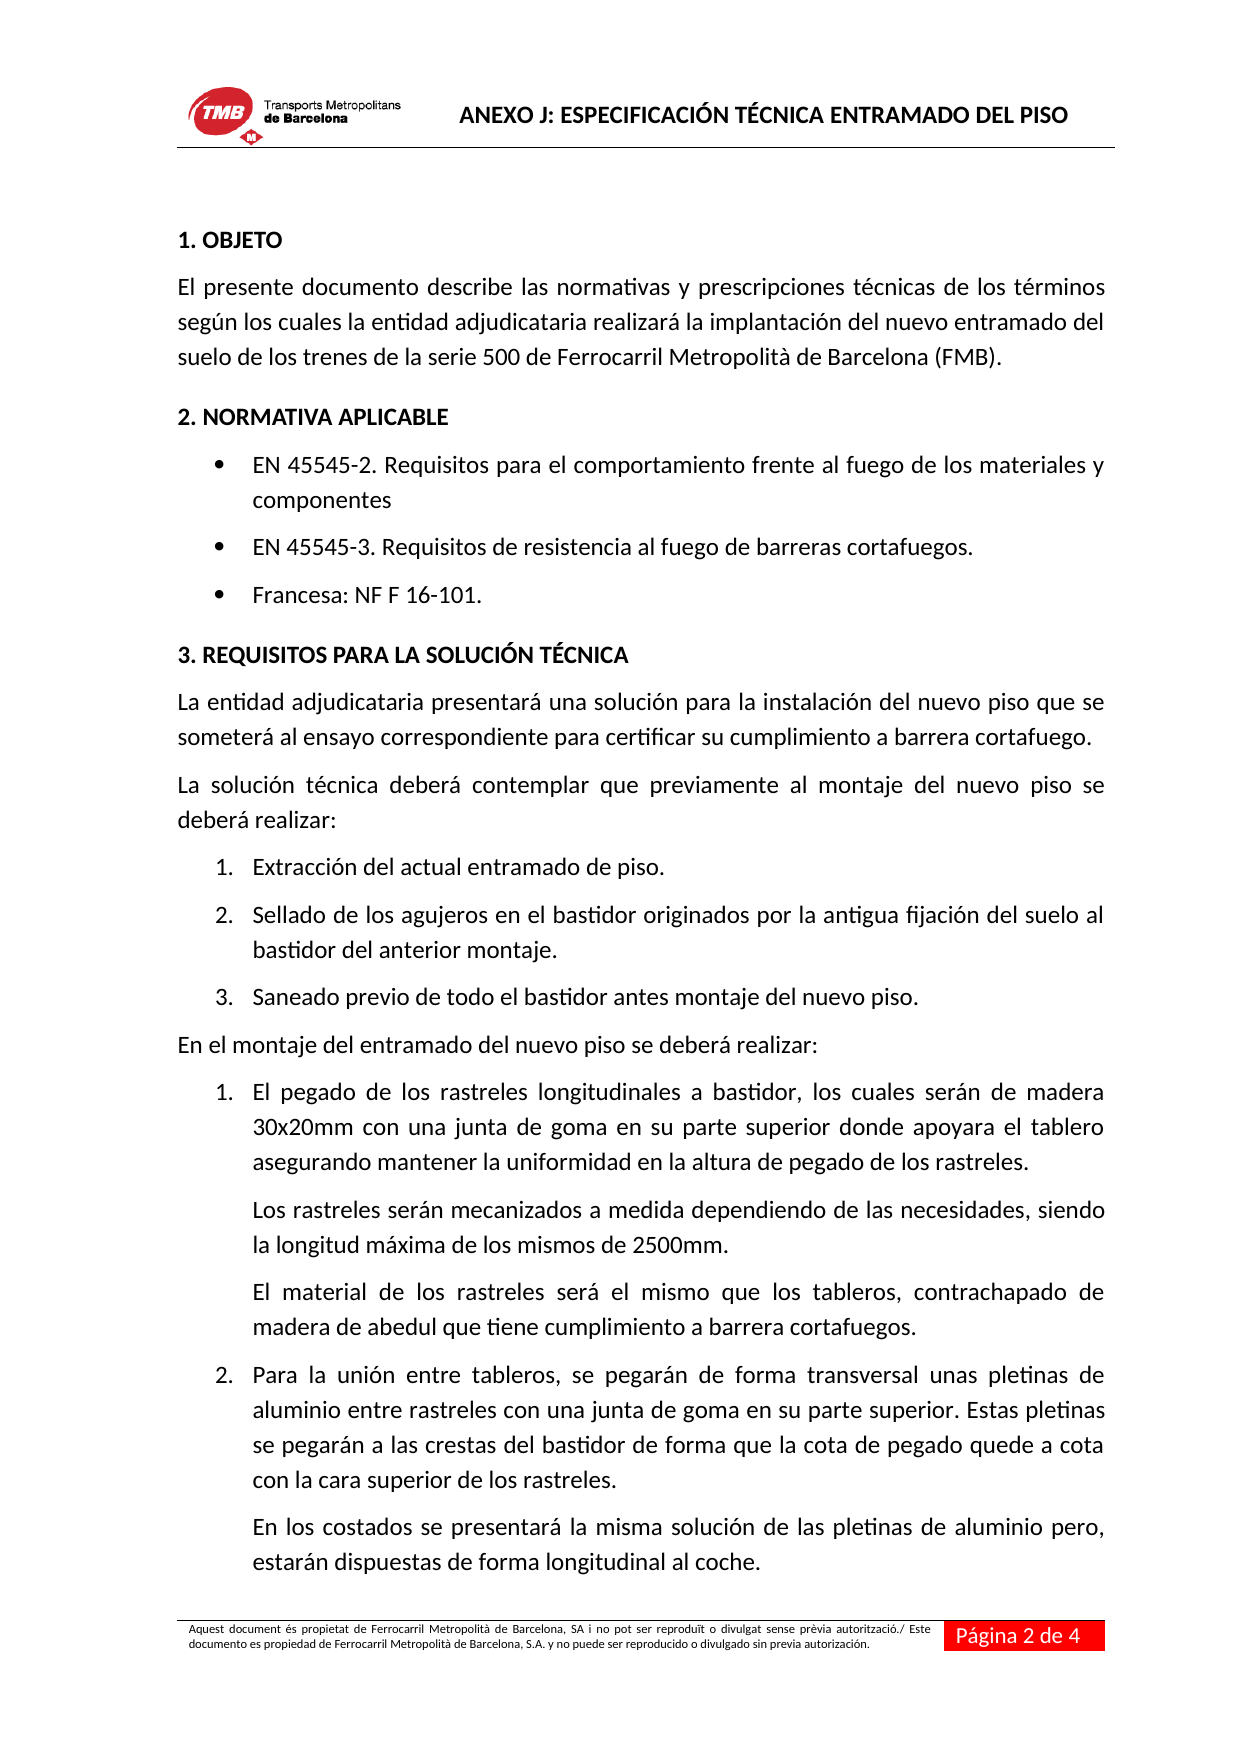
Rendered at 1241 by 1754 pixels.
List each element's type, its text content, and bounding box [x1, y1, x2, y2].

text El material de los rastreles será el mismo que los tableros, contrachapado de madera de abedul que tiene cumplimiento a barrera cortafuegos. [252, 1276, 1106, 1342]
list Sellado de los agujeros en el bastidor originados por la antigua fijación del suelo al bastidor del anterior montaje. [215, 899, 1106, 964]
text Los rastreles serán mecanizados a medida dependiendo de las necesidades, siendo la longitud máxima de los mismos de 2500mm. [252, 1194, 1106, 1259]
text La solución técnica deberá contemplar que previamente al montaje del nuevo piso se deberá realizar: [177, 769, 1106, 834]
list Francesa: NF F 16-101. [215, 579, 1106, 609]
text En el montaje del entramado del nuevo piso se deberá realizar: [177, 1029, 1106, 1059]
text El presente documento describe las normativas y prescripciones técnicas de los términos según los cuales la entidad adjudicataria realizará la implantación del nuevo entramado del suelo de los trenes de la serie 500 de Ferrocarril Metropolità de Barcelona (FMB). [177, 271, 1106, 372]
subtitle 2. NORMATIVA APLICABLE [177, 401, 1106, 432]
text En los costados se presentará la misma solución de las pletinas de aluminio pero, estarán dispuestas de forma longitudinal al coche. [252, 1511, 1106, 1577]
list El pegado de los rastreles longitudinales a bastidor, los cuales serán de madera 30x20mm con una junta de goma en su parte superior donde apoyara el tablero asegurando mantener la uniformidad en la altura de pegado de los rastreles. [215, 1076, 1106, 1177]
picture [188, 85, 402, 146]
list Extracción del actual entramado de piso. [215, 851, 1106, 882]
subtitle 1. OBJETO [177, 224, 1106, 254]
list EN 45545-2. Requisitos para el comportamiento frente al fuego de los materiales y componentes [215, 449, 1106, 514]
text La entidad adjudicataria presentará una solución para la instalación del nuevo piso que se someterá al ensayo correspondiente para certificar su cumplimiento a barrera cortafuego. [177, 686, 1106, 752]
list Saneado previo de todo el bastidor antes montaje del nuevo piso. [215, 981, 1106, 1012]
list EN 45545-3. Requisitos de resistencia al fuego de barreras cortafuegos. [215, 531, 1106, 562]
list Para la unión entre tableros, se pegarán de forma transversal unas pletinas de aluminio entre rastreles con una junta de goma en su parte superior. Estas pletinas se pegarán a las crestas del bastidor de forma que la cota de pegado quede a cota con la cara superior de los rastreles. [215, 1359, 1106, 1494]
subtitle 3. REQUISITOS PARA LA SOLUCIÓN TÉCNICA [177, 639, 1106, 669]
